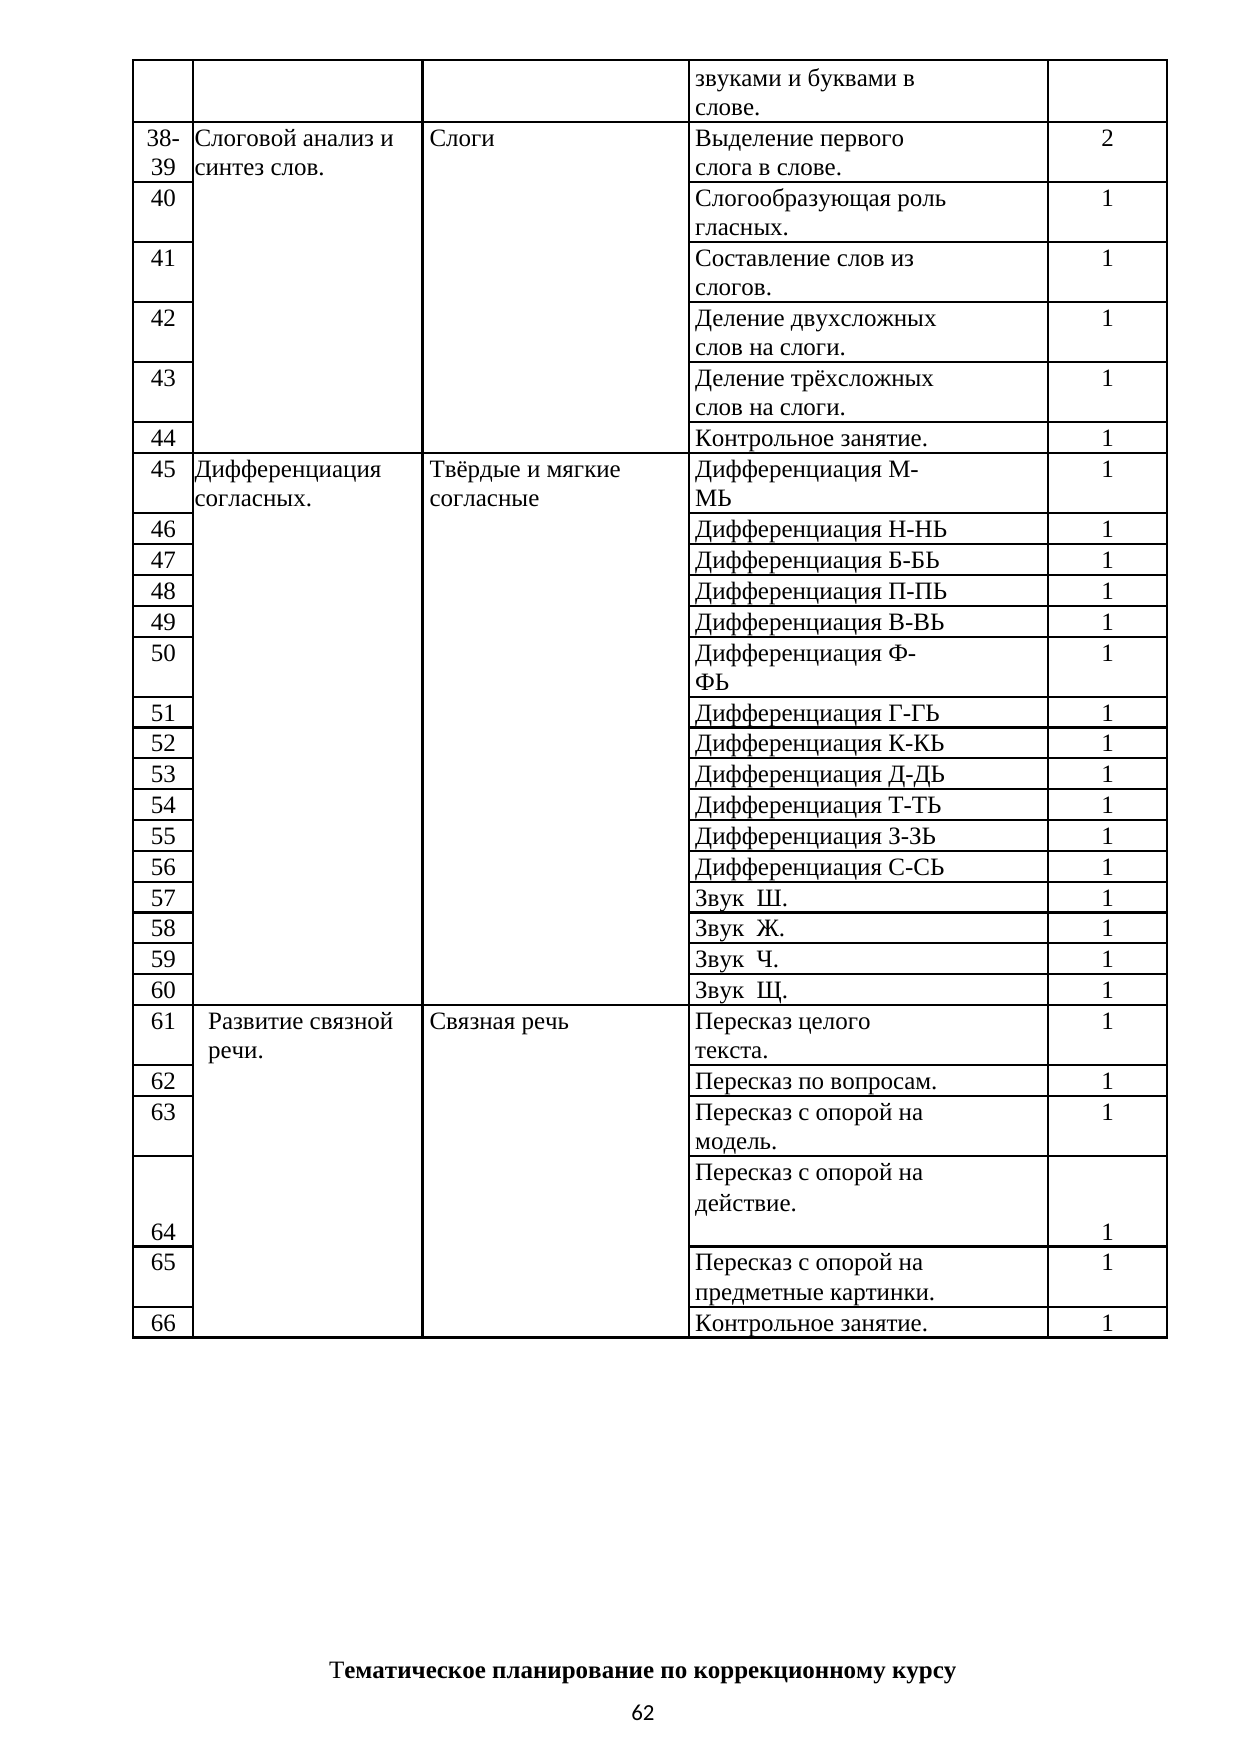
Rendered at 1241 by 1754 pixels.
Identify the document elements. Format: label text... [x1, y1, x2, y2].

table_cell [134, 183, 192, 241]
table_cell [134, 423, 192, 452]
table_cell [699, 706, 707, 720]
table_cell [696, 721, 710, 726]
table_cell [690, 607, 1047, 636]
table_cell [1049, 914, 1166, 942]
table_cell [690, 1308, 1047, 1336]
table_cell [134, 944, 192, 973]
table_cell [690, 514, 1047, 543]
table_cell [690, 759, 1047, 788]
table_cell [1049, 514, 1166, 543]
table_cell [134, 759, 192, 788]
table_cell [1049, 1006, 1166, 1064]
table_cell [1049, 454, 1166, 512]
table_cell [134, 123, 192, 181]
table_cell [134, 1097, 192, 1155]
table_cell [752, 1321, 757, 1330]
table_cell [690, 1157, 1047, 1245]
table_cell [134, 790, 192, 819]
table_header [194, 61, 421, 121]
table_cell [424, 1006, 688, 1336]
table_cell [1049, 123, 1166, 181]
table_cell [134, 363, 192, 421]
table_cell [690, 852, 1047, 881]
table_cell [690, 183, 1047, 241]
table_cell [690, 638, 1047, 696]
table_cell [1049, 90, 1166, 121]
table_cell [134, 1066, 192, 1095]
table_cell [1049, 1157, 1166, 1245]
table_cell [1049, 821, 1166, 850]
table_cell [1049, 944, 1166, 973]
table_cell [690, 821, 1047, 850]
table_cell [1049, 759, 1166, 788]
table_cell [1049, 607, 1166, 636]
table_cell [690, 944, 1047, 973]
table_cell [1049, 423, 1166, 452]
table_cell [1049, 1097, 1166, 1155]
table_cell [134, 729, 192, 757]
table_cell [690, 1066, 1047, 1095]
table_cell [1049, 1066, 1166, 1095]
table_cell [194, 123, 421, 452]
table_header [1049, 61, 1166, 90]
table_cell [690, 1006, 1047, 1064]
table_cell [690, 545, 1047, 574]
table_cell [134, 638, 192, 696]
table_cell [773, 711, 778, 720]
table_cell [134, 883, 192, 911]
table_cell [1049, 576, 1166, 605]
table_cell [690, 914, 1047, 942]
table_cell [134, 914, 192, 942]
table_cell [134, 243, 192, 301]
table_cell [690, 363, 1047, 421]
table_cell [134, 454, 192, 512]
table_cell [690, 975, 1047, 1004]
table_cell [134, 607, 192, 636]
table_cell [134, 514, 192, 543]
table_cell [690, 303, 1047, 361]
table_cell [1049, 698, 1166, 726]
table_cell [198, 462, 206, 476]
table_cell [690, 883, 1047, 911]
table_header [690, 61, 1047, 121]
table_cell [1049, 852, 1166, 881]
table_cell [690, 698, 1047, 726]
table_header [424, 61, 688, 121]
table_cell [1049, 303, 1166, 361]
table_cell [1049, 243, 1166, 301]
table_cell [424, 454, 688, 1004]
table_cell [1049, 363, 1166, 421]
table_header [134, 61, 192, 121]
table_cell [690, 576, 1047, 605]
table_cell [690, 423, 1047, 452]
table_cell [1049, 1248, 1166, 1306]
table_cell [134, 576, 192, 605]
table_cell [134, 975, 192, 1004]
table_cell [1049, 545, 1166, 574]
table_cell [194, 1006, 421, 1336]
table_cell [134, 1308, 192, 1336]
text Тематическое планирование по коррекционному курсу [133, 1655, 1152, 1683]
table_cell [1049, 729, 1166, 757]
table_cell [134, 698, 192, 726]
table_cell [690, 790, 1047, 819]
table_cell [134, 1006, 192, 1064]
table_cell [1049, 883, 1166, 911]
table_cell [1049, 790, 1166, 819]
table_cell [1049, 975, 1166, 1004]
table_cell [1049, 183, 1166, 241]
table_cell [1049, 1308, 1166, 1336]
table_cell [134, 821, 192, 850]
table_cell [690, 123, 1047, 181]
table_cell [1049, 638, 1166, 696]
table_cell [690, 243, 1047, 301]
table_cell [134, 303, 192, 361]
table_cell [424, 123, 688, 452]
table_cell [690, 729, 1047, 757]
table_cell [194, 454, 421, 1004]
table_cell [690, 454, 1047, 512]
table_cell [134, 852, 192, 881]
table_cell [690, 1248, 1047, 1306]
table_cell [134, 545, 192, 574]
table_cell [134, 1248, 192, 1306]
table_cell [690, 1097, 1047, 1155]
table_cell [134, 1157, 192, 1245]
